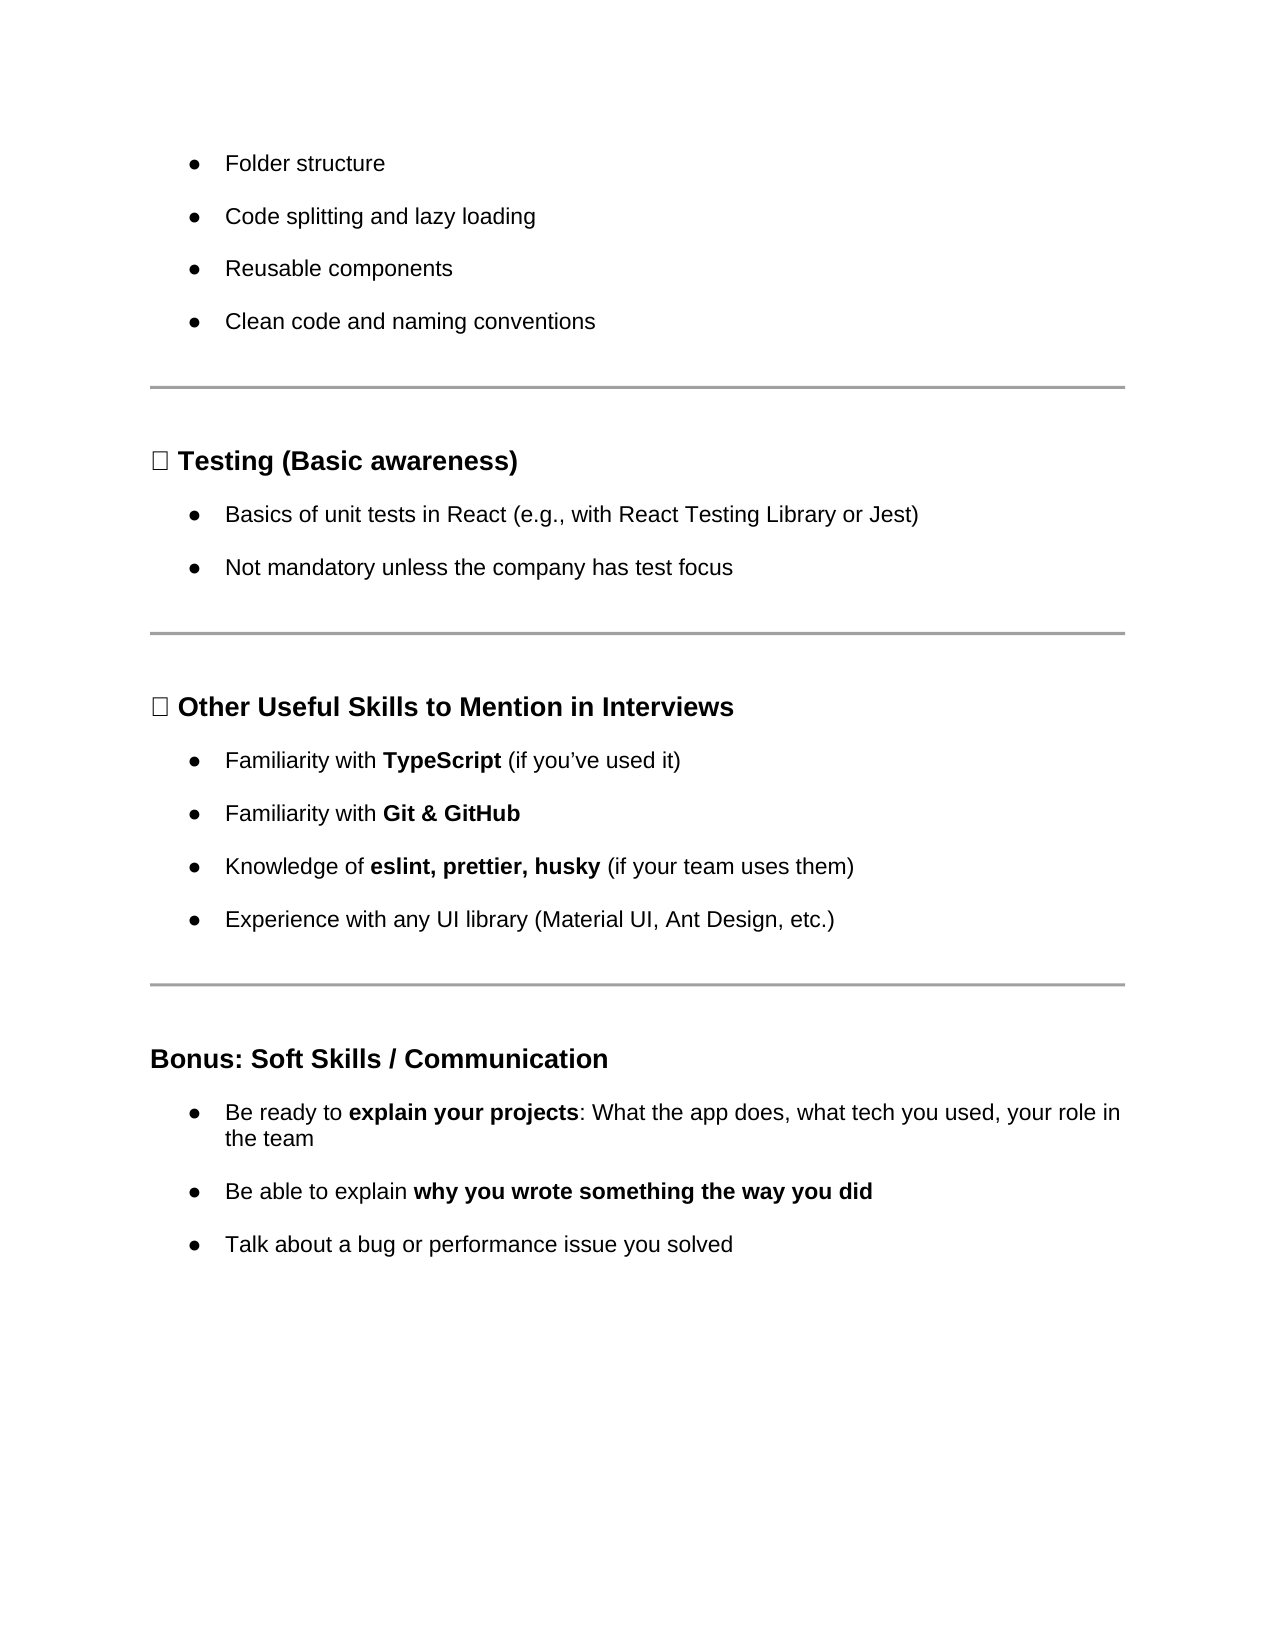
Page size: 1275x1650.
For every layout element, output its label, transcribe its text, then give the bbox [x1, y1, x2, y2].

list Be able to explain why you wrote something the way you did [187, 1178, 1125, 1231]
subtitle Bonus: Soft Skills / Communication [150, 1043, 1125, 1074]
list Familiarity with TypeScript (if you’ve used it) [187, 747, 1125, 800]
list Familiarity with Git & GitHub [187, 800, 1125, 853]
list Basics of unit tests in React (e.g., with React Testing Library or Jest) [187, 501, 1125, 554]
list Not mandatory unless the company has test focus [187, 554, 1125, 607]
subtitle 🔹 Testing (Basic awareness) [150, 445, 1125, 476]
list Knowledge of eslint, prettier, husky (if your team uses them) [187, 853, 1125, 906]
list Reusable components [187, 255, 1125, 308]
list Be ready to explain your projects: What the app does, what tech you used, your role in the team [187, 1099, 1125, 1178]
list Experience with any UI library (Material UI, Ant Design, etc.) [187, 906, 1125, 958]
subtitle 🔹 Other Useful Skills to Mention in Interviews [150, 691, 1125, 722]
list Folder structure [187, 150, 1125, 203]
list Code splitting and lazy loading [187, 203, 1125, 255]
list Talk about a bug or performance issue you solved [187, 1231, 1125, 1283]
list Clean code and naming conventions [187, 308, 1125, 361]
